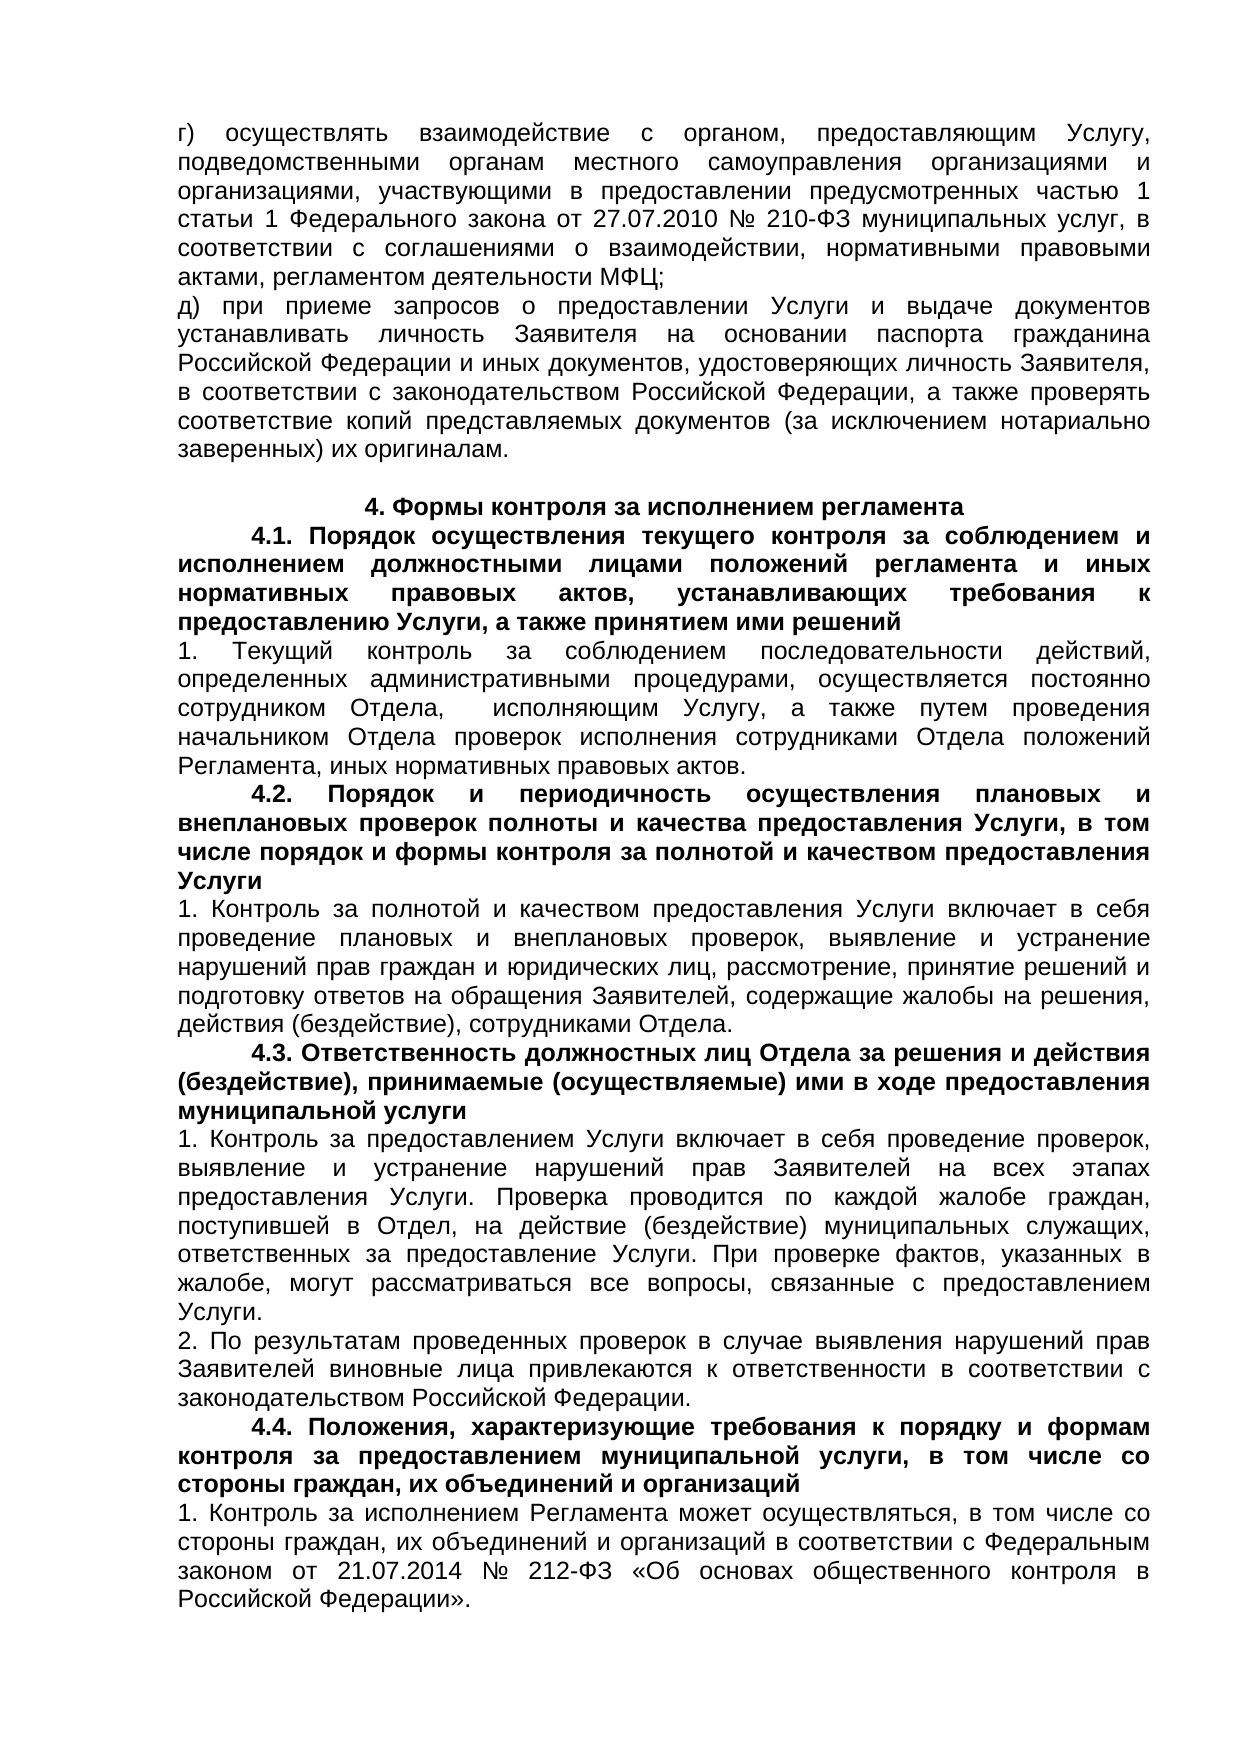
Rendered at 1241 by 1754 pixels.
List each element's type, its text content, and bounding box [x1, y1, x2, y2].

text 1. Контроль за полнотой и качеством предоставления Услуги включает в себя проведение плановых и внеплановых проверок, выявление и устранение нарушений прав граждан и юридических лиц, рассмотрение, принятие решений и подготовку ответов на обращения Заявителей, содержащие жалобы на решения, действия (бездействие), сотрудниками Отдела. [177, 894, 1152, 1038]
text д) при приеме запросов о предоставлении Услуги и выдаче документов устанавливать личность Заявителя на основании паспорта гражданина Российской Федерации и иных документов, удостоверяющих личность Заявителя, в соответствии с законодательством Российской Федерации, а также проверять соответствие копий представляемых документов (за исключением нотариально заверенных) их оригиналам. [177, 291, 1152, 463]
text 1. Текущий контроль за соблюдением последовательности действий, определенных административными процедурами, осуществляется постоянно сотрудником Отдела, исполняющим Услугу, а также путем проведения начальником Отдела проверок исполнения сотрудниками Отдела положений Регламента, иных нормативных правовых актов. [177, 636, 1152, 779]
text 2. По результатам проведенных проверок в случае выявления нарушений прав Заявителей виновные лица привлекаются к ответственности в соответствии с законодательством Российской Федерации. [177, 1326, 1152, 1412]
text 4.3. Ответственность должностных лиц Отдела за решения и действия (бездействие), принимаемые (осуществляемые) ими в ходе предоставления муниципальной услуги [177, 1038, 1152, 1124]
text 4. Формы контроля за исполнением регламента [177, 492, 1152, 521]
text 4.1. Порядок осуществления текущего контроля за соблюдением и исполнением должностными лицами положений регламента и иных нормативных правовых актов, устанавливающих требования к предоставлению Услуги, а также принятием ими решений [177, 521, 1152, 636]
text 4.2. Порядок и периодичность осуществления плановых и внеплановых проверок полноты и качества предоставления Услуги, в том числе порядок и формы контроля за полнотой и качеством предоставления Услуги [177, 779, 1152, 894]
text 1. Контроль за предоставлением Услуги включает в себя проведение проверок, выявление и устранение нарушений прав Заявителей на всех этапах предоставления Услуги. Проверка проводится по каждой жалобе граждан, поступившей в Отдел, на действие (бездействие) муниципальных служащих, ответственных за предоставление Услуги. При проверке фактов, указанных в жалобе, могут рассматриваться все вопросы, связанные с предоставлением Услуги. [177, 1124, 1152, 1326]
text 4.4. Положения, характеризующие требования к порядку и формам контроля за предоставлением муниципальной услуги, в том числе со стороны граждан, их объединений и организаций [177, 1412, 1152, 1498]
text 1. Контроль за исполнением Регламента может осуществляться, в том числе со стороны граждан, их объединений и организаций в соответствии с Федеральным законом от 21.07.2014 № 212-ФЗ «Об основах общественного контроля в Российской Федерации». [177, 1498, 1152, 1613]
text г) осуществлять взаимодействие с органом, предоставляющим Услугу, подведомственными органам местного самоуправления организациями и организациями, участвующими в предоставлении предусмотренных частью 1 статьи 1 Федерального закона от 27.07.2010 № 210-ФЗ муниципальных услуг, в соответствии с соглашениями о взаимодействии, нормативными правовыми актами, регламентом деятельности МФЦ; [177, 118, 1152, 291]
